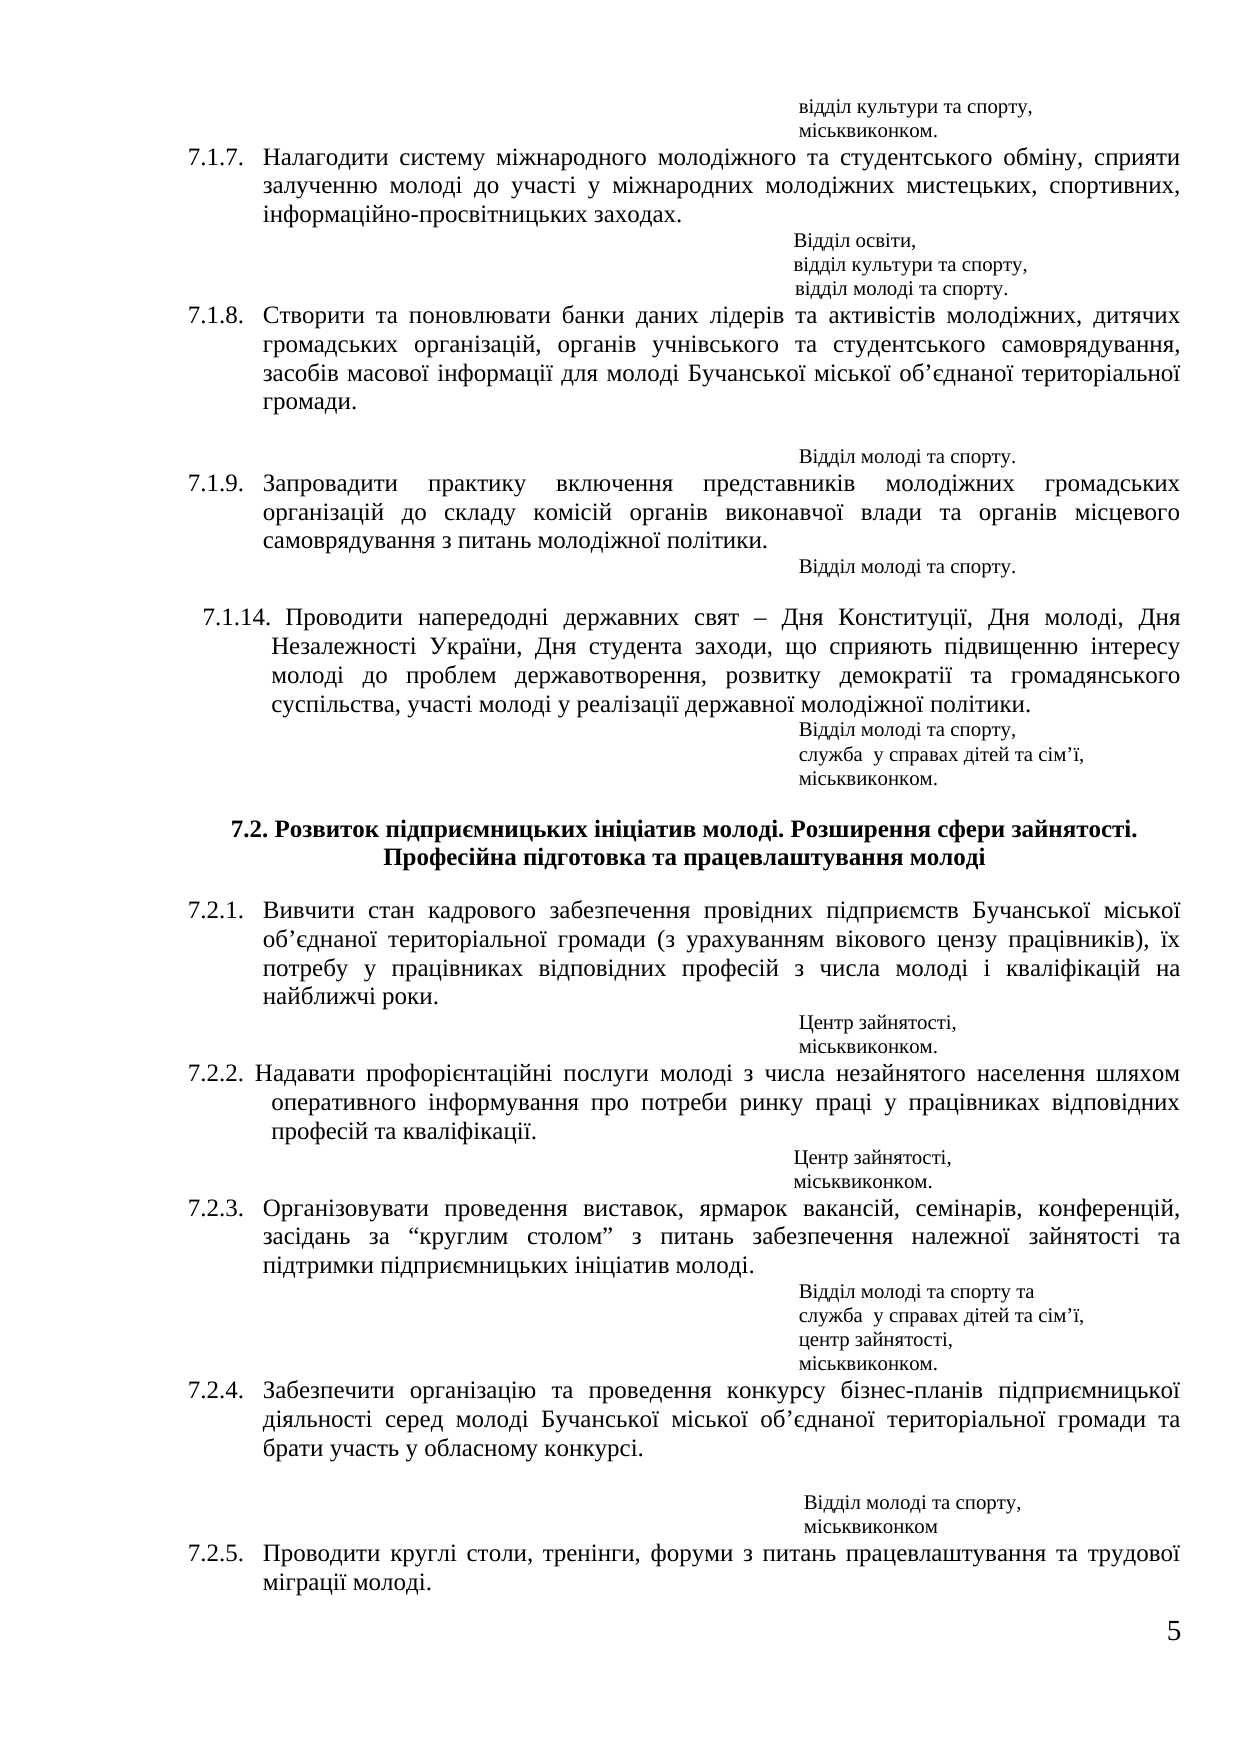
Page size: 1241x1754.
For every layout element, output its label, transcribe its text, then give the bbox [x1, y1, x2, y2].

list Створити та поновлювати банки даних лідерів та активістів молодіжних, дитячих громадських організацій, органів учнівського та студентського самоврядування, засобів масової інформації для молоді Бучанської міської об’єднаної територіальної громади. [188, 300, 1181, 415]
text служба у справах дітей та сім’ї, [767, 1303, 1181, 1327]
text Центр зайнятості, [767, 1144, 1181, 1169]
list Організовувати проведення виставок, ярмарок вакансій, семінарів, конференцій, засідань за “круглим столом” з питань забезпечення належної зайнятості та підтримки підприємницьких ініціатив молоді. [188, 1193, 1181, 1279]
list Вивчити стан кадрового забезпечення провідних підприємств Бучанської міської об’єднаної територіальної громади (з урахуванням вікового цензу працівників), їх потребу у працівниках відповідних професій з числа молоді і кваліфікацій на найближчі роки. [188, 895, 1181, 1010]
text 7.1.14. Проводити напередодні державних свят – Дня Конституції, Дня молоді, Дня Незалежності України, Дня студента заходи, що сприяють підвищенню інтересу молоді до проблем державотворення, розвитку демократії та громадянського суспільства, участі молоді у реалізації державної молодіжної політики. [188, 602, 1181, 717]
list Забезпечити організацію та проведення конкурсу бізнес-планів підприємницької діяльності серед молоді Бучанської міської об’єднаної територіальної громади та брати участь у обласному конкурсі. [188, 1375, 1181, 1461]
text відділ молоді та спорту. [188, 276, 1181, 300]
text міськвиконком. [767, 118, 1181, 142]
text відділ культури та спорту, [767, 252, 1181, 276]
text міськвиконком. [767, 1169, 1181, 1193]
text служба у справах дітей та сім’ї, [767, 741, 1181, 766]
list Налагодити систему міжнародного молодіжного та студентського обміну, сприяти залученню молоді до участі у міжнародних молодіжних мистецьких, спортивних, інформаційно-просвітницьких заходах. [188, 142, 1181, 228]
text Відділ молоді та спорту та [767, 1279, 1181, 1303]
text Відділ молоді та спорту. [767, 554, 1181, 578]
text міськвиконком [767, 1514, 1181, 1538]
list Проводити круглі столи, тренінги, форуми з питань працевлаштування та трудової міграції молоді. [188, 1538, 1181, 1596]
text Відділ освіти, [767, 228, 1181, 252]
text відділ культури та спорту, [767, 94, 1181, 118]
text центр зайнятості, [767, 1327, 1181, 1351]
text 7.2. Розвиток підприємницьких ініціатив молоді. Розширення сфери зайнятості. Професійна підготовка та працевлаштування молоді [188, 814, 1181, 871]
text міськвиконком. [767, 1351, 1181, 1375]
text Відділ молоді та спорту, [767, 717, 1181, 741]
list Запровадити практику включення представників молодіжних громадських організацій до складу комісій органів виконавчої влади та органів місцевого самоврядування з питань молодіжної політики. [188, 468, 1181, 554]
text міськвиконком. [767, 1034, 1181, 1058]
text Центр зайнятості, [767, 1010, 1181, 1034]
text Відділ молоді та спорту, [767, 1490, 1181, 1514]
text Відділ молоді та спорту. [767, 444, 1181, 468]
text міськвиконком. [767, 766, 1181, 789]
text 7.2.2. Надавати профорієнтаційні послуги молоді з числа незайнятого населення шляхом оперативного інформування про потреби ринку праці у працівниках відповідних професій та кваліфікації. [188, 1058, 1181, 1144]
